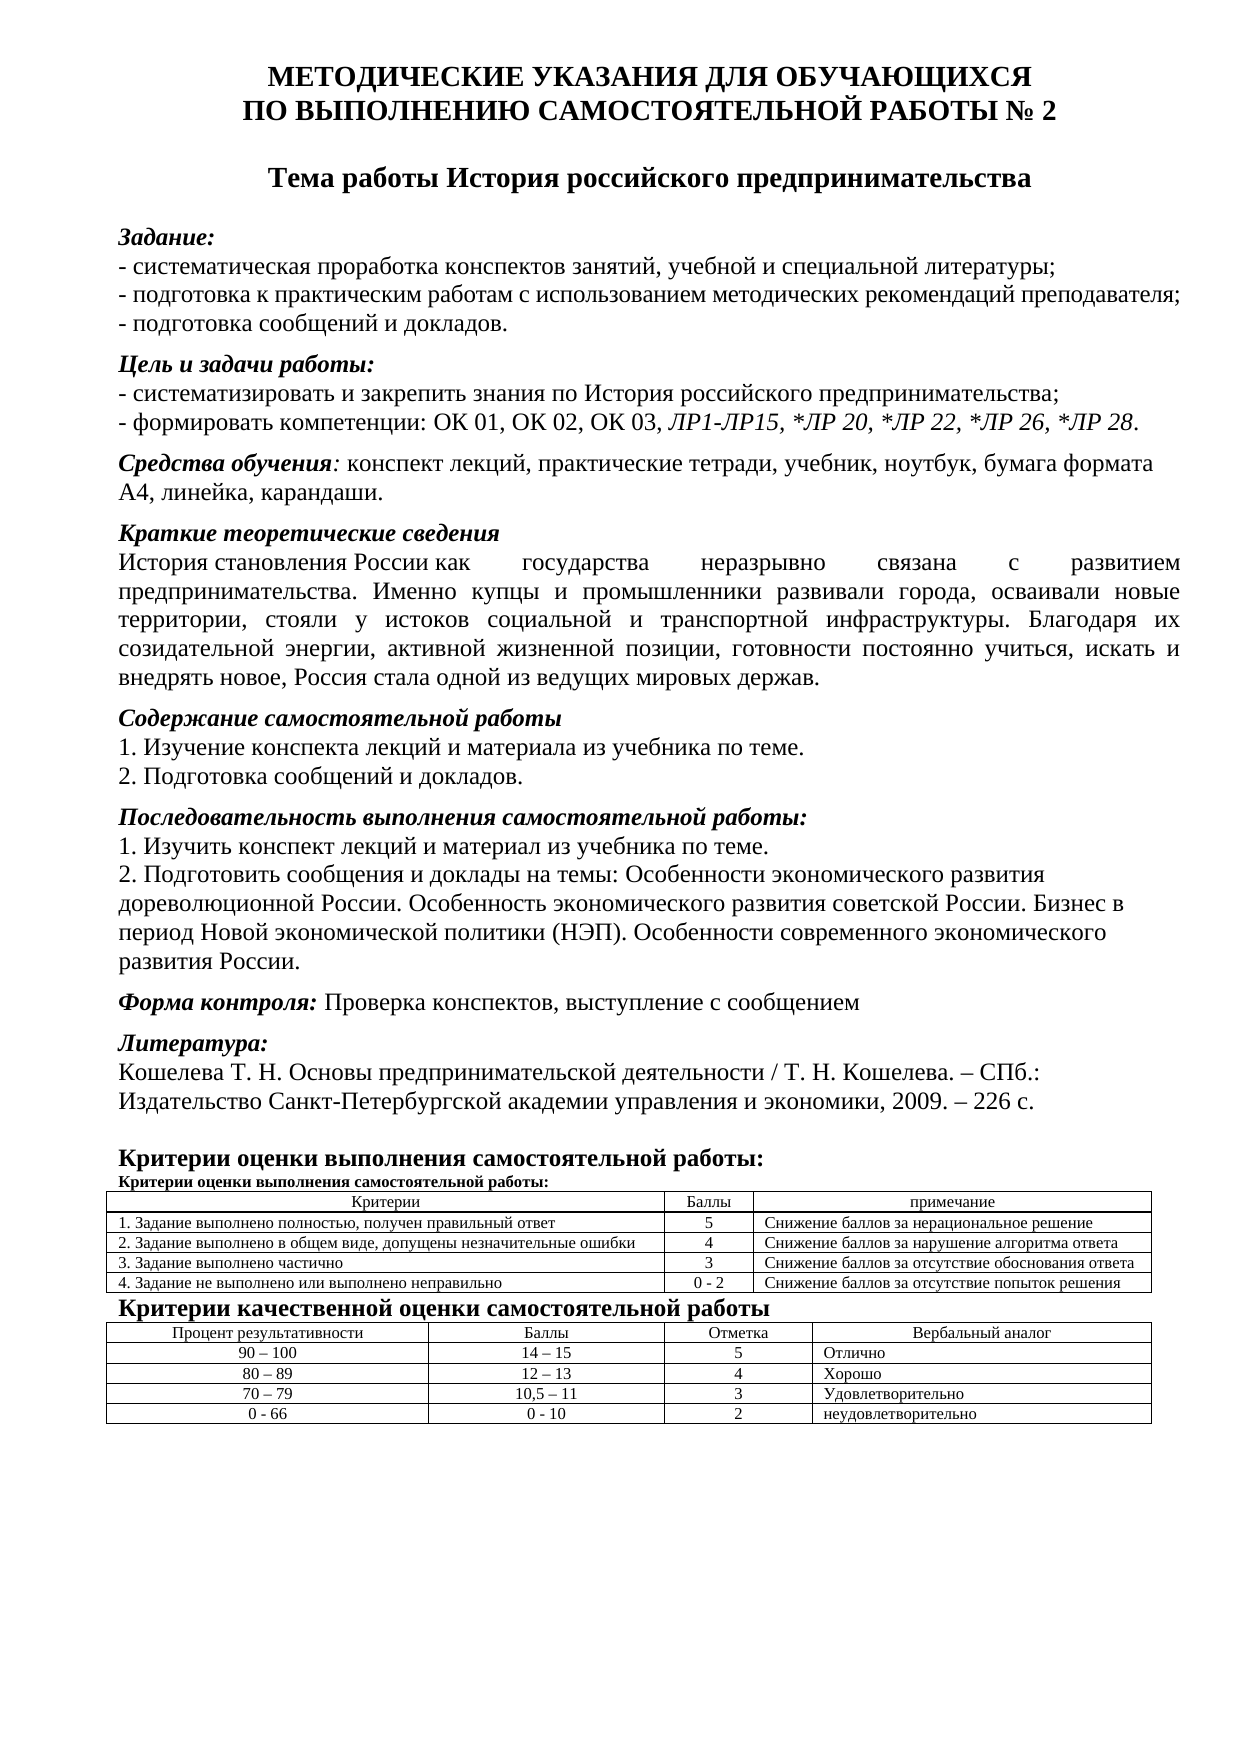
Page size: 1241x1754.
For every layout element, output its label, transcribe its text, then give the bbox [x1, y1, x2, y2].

table_cell 2 [665, 1404, 812, 1423]
table_cell 4 [665, 1364, 812, 1383]
text Задание: [118, 222, 1181, 251]
text Цель и задачи работы: [118, 349, 1181, 378]
table_header Баллы [665, 1192, 753, 1211]
table_cell 14 – 15 [429, 1343, 664, 1362]
text - формировать компетенции: ОК 01, ОК 02, ОК 03, ЛР1-ЛР15, *ЛР 20, *ЛР 22, *ЛР 26, *ЛР 28. [118, 407, 1181, 436]
table_cell 3 [665, 1253, 753, 1272]
table_header Вербальный аналог [813, 1323, 1151, 1342]
text Последовательность выполнения самостоятельной работы: [118, 802, 1181, 831]
table_cell 3. Задание выполнено частично [107, 1253, 664, 1272]
text 2. Подготовить сообщения и доклады на темы: Особенности экономического развития дореволюционной России. Особенность экономического развития советской России. Бизнес в период Новой экономической политики (НЭП). Особенности современного экономического развития России. [118, 859, 1181, 974]
table_cell Удовлетворительно [813, 1384, 1151, 1403]
table_cell Снижение баллов за нерациональное решение [754, 1213, 1151, 1232]
table_header примечание [754, 1192, 1151, 1211]
table_cell 2. Задание выполнено в общем виде, допущены незначительные ошибки [107, 1233, 664, 1252]
text Критерии оценки выполнения самостоятельной работы: [118, 1143, 1181, 1172]
text Содержание самостоятельной работы [118, 703, 1181, 732]
text МЕТОДИЧЕСКИЕ УКАЗАНИЯ ДЛЯ ОБУЧАЮЩИХСЯ [118, 59, 1181, 93]
table_cell 3 [665, 1384, 812, 1403]
table_cell 0 - 10 [429, 1404, 664, 1423]
table_cell Отлично [813, 1343, 1151, 1362]
table_cell Снижение баллов за отсутствие попыток решения [754, 1273, 1151, 1292]
text Критерии оценки выполнения самостоятельной работы: [118, 1172, 1181, 1191]
table_cell Снижение баллов за отсутствие обоснования ответа [754, 1253, 1151, 1272]
text - систематизировать и закрепить знания по История российского предпринимательства; [118, 378, 1181, 407]
text История становления России как государства неразрывно связана с развитием предпринимательства. Именно купцы и промышленники развивали города, осваивали новые территории, стояли у истоков социальной и транспортной инфраструктуры. Благодаря их созидательной энергии, активной жизненной позиции, готовности постоянно учиться, искать и внедрять новое, Россия стала одной из ведущих мировых держав. [118, 547, 1181, 691]
table_cell 80 – 89 [107, 1364, 428, 1383]
table_cell 12 – 13 [429, 1364, 664, 1383]
table_cell 90 – 100 [107, 1343, 428, 1362]
text Критерии качественной оценки самостоятельной работы [118, 1293, 1181, 1322]
table_cell 4. Задание не выполнено или выполнено неправильно [107, 1273, 664, 1292]
table_cell 0 - 66 [107, 1404, 428, 1423]
table_cell 4 [665, 1233, 753, 1252]
table_cell неудовлетворительно [813, 1404, 1151, 1423]
table_cell 0 - 2 [665, 1273, 753, 1292]
table_cell 70 – 79 [107, 1384, 428, 1403]
text Тема работы История российского предпринимательства [118, 160, 1181, 193]
table_header Критерии [107, 1192, 664, 1211]
table_cell 1. Задание выполнено полностью, получен правильный ответ [107, 1213, 664, 1232]
text 1. Изучить конспект лекций и материал из учебника по теме. [118, 831, 1181, 859]
text - подготовка к практическим работам с использованием методических рекомендаций преподавателя; [118, 279, 1181, 308]
table_cell 10,5 – 11 [429, 1384, 664, 1403]
text 1. Изучение конспекта лекций и материала из учебника по теме. [118, 732, 1181, 761]
text 2. Подготовка сообщений и докладов. [118, 761, 1181, 789]
table_cell 5 [665, 1213, 753, 1232]
text Средства обучения: конспект лекций, практические тетради, учебник, ноутбук, бумага формата А4, линейка, карандаши. [118, 448, 1181, 506]
table_cell Хорошо [813, 1364, 1151, 1383]
table_cell 5 [665, 1343, 812, 1362]
table_header Отметка [665, 1323, 812, 1342]
table_header Баллы [429, 1323, 664, 1342]
text - подготовка сообщений и докладов. [118, 308, 1181, 337]
table_cell Снижение баллов за нарушение алгоритма ответа [754, 1233, 1151, 1252]
text ПО ВЫПОЛНЕНИЮ САМОСТОЯТЕЛЬНОЙ РАБОТЫ № 2 [118, 93, 1181, 126]
text Краткие теоретические сведения [118, 518, 1181, 547]
text Форма контроля: Проверка конспектов, выступление с сообщением [118, 987, 1181, 1016]
text Кошелева Т. Н. Основы предпринимательской деятельности / Т. Н. Кошелева. – СПб.: Издательство Санкт-Петербургской академии управления и экономики, 2009. – 226 с. [118, 1057, 1181, 1114]
text Литература: [118, 1028, 1181, 1057]
text - систематическая проработка конспектов занятий, учебной и специальной литературы; [118, 251, 1181, 279]
table_header Процент результативности [107, 1323, 428, 1342]
